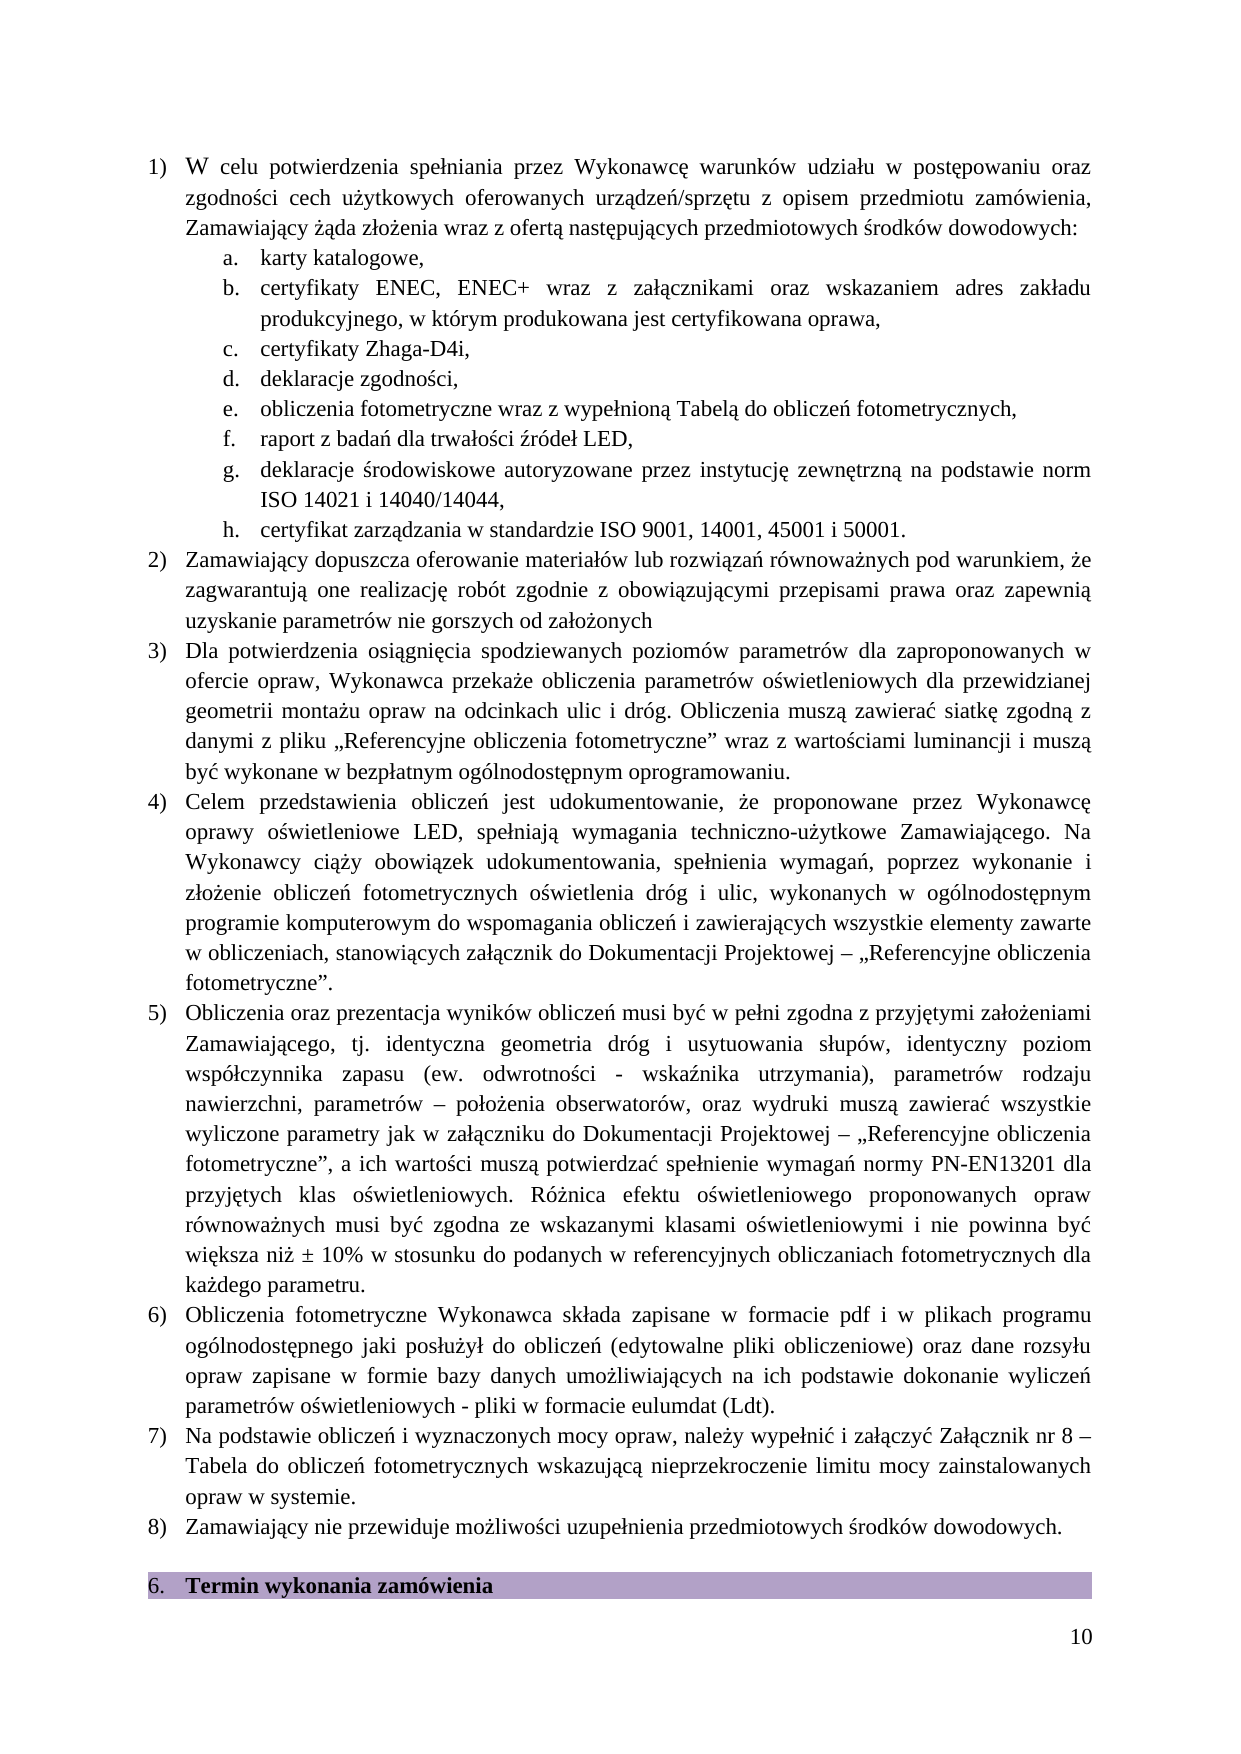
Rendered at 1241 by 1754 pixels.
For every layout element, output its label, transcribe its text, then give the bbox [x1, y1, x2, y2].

list certyfikaty Zhaga-D4i, [223, 394, 1092, 421]
list W celu potwierdzenia spełniania przez Wykonawcę warunków udziału w postępowaniu oraz zgodności cech użytkowych oferowanych urządzeń/sprzętu z opisem przedmiotu zamówienia, Zamawiający żąda złożenia wraz z ofertą następujących przedmiotowych środków dowodowych: [148, 211, 1092, 300]
list Na podstawie obliczeń i wyznaczonych mocy opraw, należy wypełnić i załączyć Załącznik nr 8 – Tabela do obliczeń fotometrycznych wskazującą nieprzekroczenie limitu mocy zainstalowanych opraw w systemie. [148, 1482, 1092, 1568]
list Obliczenia oraz prezentacja wyników obliczeń musi być w pełni zgodna z przyjętymi założeniami Zamawiającego, tj. identyczna geometria dróg i usytuowania słupów, identyczny poziom współczynnika zapasu (ew. odwrotności - wskaźnika utrzymania), parametrów rodzaju nawierzchni, parametrów – położenia obserwatorów, oraz wydruki muszą zawierać wszystkie wyliczone parametry jak w załączniku do Dokumentacji Projektowej – „Referencyjne obliczenia fotometryczne”, a ich wartości muszą potwierdzać spełnienie wymagań normy PN-EN13201 dla przyjętych klas oświetleniowych. Różnica efektu oświetleniowego proponowanych opraw równoważnych musi być zgodna ze wskazanymi klasami oświetleniowymi i nie powinna być większa niż ± 10% w stosunku do podanych w referencyjnych obliczaniach fotometrycznych dla każdego parametru. [148, 1059, 1092, 1357]
list deklaracje zgodności, [223, 424, 1092, 451]
list certyfikaty ENEC, ENEC+ wraz z załącznikami oraz wskazaniem adres zakładu produkcyjnego, w którym produkowana jest certyfikowana oprawa, [223, 334, 1092, 390]
list Informacja o przedmiotowych środkach dowodowych [148, 151, 1092, 178]
list karty katalogowe, [223, 304, 1092, 330]
list Zamawiający nie przewiduje możliwości uzupełnienia przedmiotowych środków dowodowych. [148, 1572, 1092, 1599]
list Obliczenia fotometryczne Wykonawca składa zapisane w formacie pdf i w plikach programu ogólnodostępnego jaki posłużył do obliczeń (edytowalne pliki obliczeniowe) oraz dane rozsyłu opraw zapisane w formie bazy danych umożliwiających na ich podstawie dokonanie wyliczeń parametrów oświetleniowych - pliki w formacie eulumdat (Ldt). [148, 1361, 1092, 1478]
list raport z badań dla trwałości źródeł LED, [223, 485, 1092, 511]
list obliczenia fotometryczne wraz z wypełnioną Tabelą do obliczeń fotometrycznych, [223, 455, 1092, 481]
list Zamawiający dopuszcza oferowanie materiałów lub rozwiązań równoważnych pod warunkiem, że zagwarantują one realizację robót zgodnie z obowiązującymi przepisami prawa oraz zapewnią uzyskanie parametrów nie gorszych od założonych [148, 606, 1092, 692]
list Celem przedstawienia obliczeń jest udokumentowanie, że proponowane przez Wykonawcę oprawy oświetleniowe LED, spełniają wymagania techniczno-użytkowe Zamawiającego. Na Wykonawcy ciąży obowiązek udokumentowania, spełnienia wymagań, poprzez wykonanie i złożenie obliczeń fotometrycznych oświetlenia dróg i ulic, wykonanych w ogólnodostępnym programie komputerowym do wspomagania obliczeń i zawierających wszystkie elementy zawarte w obliczeniach, stanowiących załącznik do Dokumentacji Projektowej – „Referencyjne obliczenia fotometryczne”. [148, 847, 1092, 1055]
list certyfikat zarządzania w standardzie ISO 9001, 14001, 45001 i 50001. [223, 576, 1092, 602]
list Dla potwierdzenia osiągnięcia spodziewanych poziomów parametrów dla zaproponowanych w ofercie opraw, Wykonawca przekaże obliczenia parametrów oświetleniowych dla przewidzianej geometrii montażu opraw na odcinkach ulic i dróg. Obliczenia muszą zawierać siatkę zgodną z danymi z pliku „Referencyjne obliczenia fotometryczne” wraz z wartościami luminancji i muszą być wykonane w bezpłatnym ogólnodostępnym oprogramowaniu. [148, 696, 1092, 843]
list deklaracje środowiskowe autoryzowane przez instytucję zewnętrzną na podstawie norm ISO 14021 i 14040/14044, [223, 515, 1092, 572]
